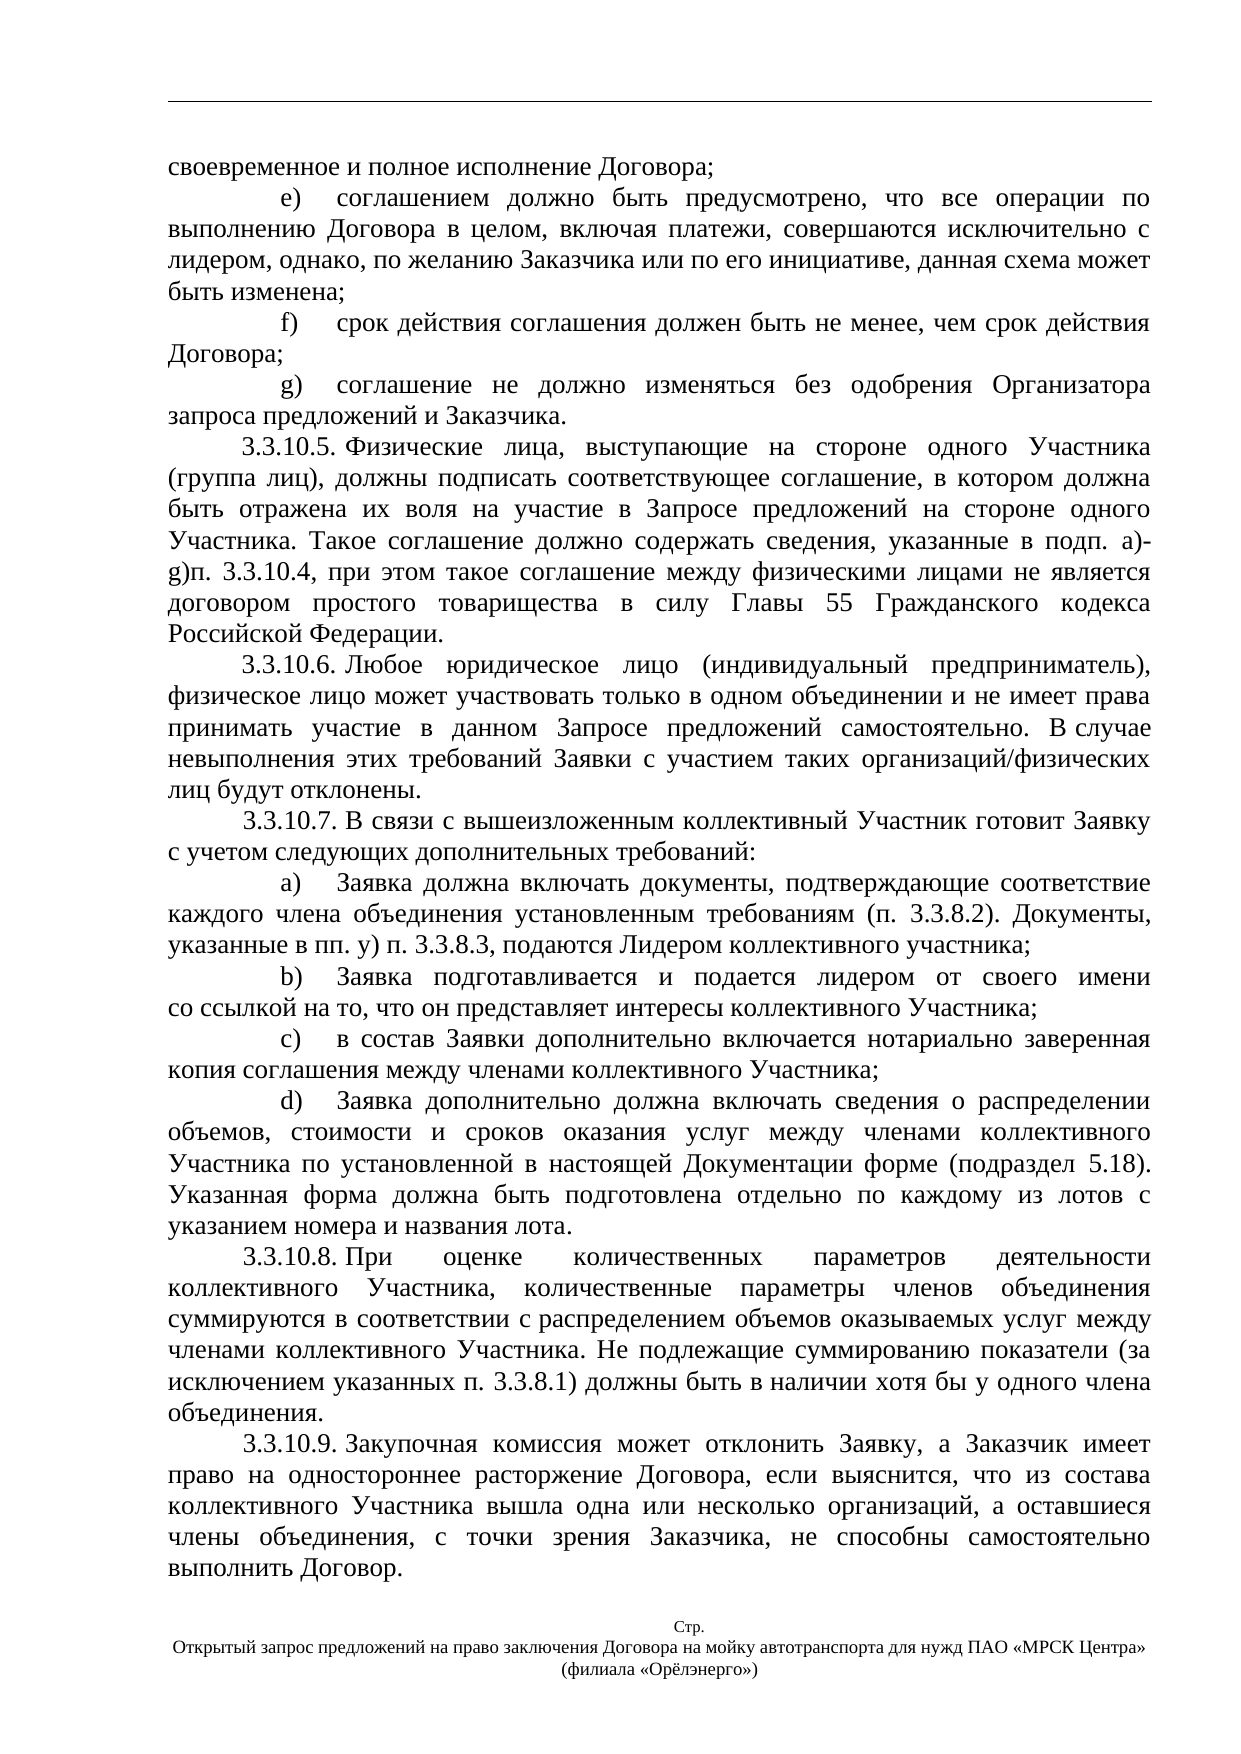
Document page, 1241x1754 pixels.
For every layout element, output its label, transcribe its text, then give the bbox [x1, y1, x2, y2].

list Физические лица, выступающие на стороне одного Участника (группа лиц), должны подписать соответствующее соглашение, в котором должна быть отражена их воля на участие в Запросе предложений на стороне одного Участника. Такое соглашение должно содержать сведения, указанные в подп. a)- g)п. 3.3.10.4, при этом такое соглашение между физическими лицами не является договором простого товарищества в силу Главы 55 Гражданского кодекса Российской Федерации. [168, 430, 1152, 648]
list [168, 150, 1152, 181]
list в состав Заявки дополнительно включается нотариально заверенная копия соглашения между членами коллективного Участника; [168, 1022, 1152, 1084]
list срок действия соглашения должен быть не менее, чем срок действия Договора; [168, 306, 1152, 368]
list Любое юридическое лицо (индивидуальный предприниматель), физическое лицо может участвовать только в одном объединении и не имеет права принимать участие в данном Запросе предложений самостоятельно. В случае невыполнения этих требований Заявки с участием таких организаций/физических лиц будут отклонены. [168, 648, 1152, 804]
list соглашением должно быть предусмотрено, что все операции по выполнению Договора в целом, включая платежи, совершаются исключительно с лидером, однако, по желанию Заказчика или по его инициативе, данная схема может быть изменена; [168, 181, 1152, 306]
list При оценке количественных параметров деятельности коллективного Участника, количественные параметры членов объединения суммируются в соответствии с распределением объемов оказываемых услуг между членами коллективного Участника. Не подлежащие суммированию показатели (за исключением указанных п. 3.3.8.1) должны быть в наличии хотя бы у одного члена объединения. [168, 1240, 1152, 1427]
list Заявка дополнительно должна включать сведения о распределении объемов, стоимости и сроков оказания услуг между членами коллективного Участника по установленной в настоящей Документации форме (подраздел 5.18). Указанная форма должна быть подготовлена отдельно по каждому из лотов с указанием номера и названия лота. [168, 1084, 1152, 1240]
list Заявка должна включать документы, подтверждающие соответствие каждого члена объединения установленным требованиям (п. 3.3.8.2). Документы, указанные в пп. у) п. 3.3.8.3, подаются Лидером коллективного участника; [168, 866, 1152, 960]
list соглашение не должно изменяться без одобрения Организатора запроса предложений и Заказчика. [168, 368, 1152, 430]
list Заявка подготавливается и подается лидером от своего имени со ссылкой на то, что он представляет интересы коллективного Участника; [168, 960, 1152, 1022]
list Закупочная комиссия может отклонить Заявку, а Заказчик имеет право на одностороннее расторжение Договора, если выяснится, что из состава коллективного Участника вышла одна или несколько организаций, а оставшиеся члены объединения, с точки зрения Заказчика, не способны самостоятельно выполнить Договор. [168, 1427, 1152, 1583]
list В связи с вышеизложенным коллективный Участник готовит Заявку с учетом следующих дополнительных требований: [168, 804, 1152, 866]
